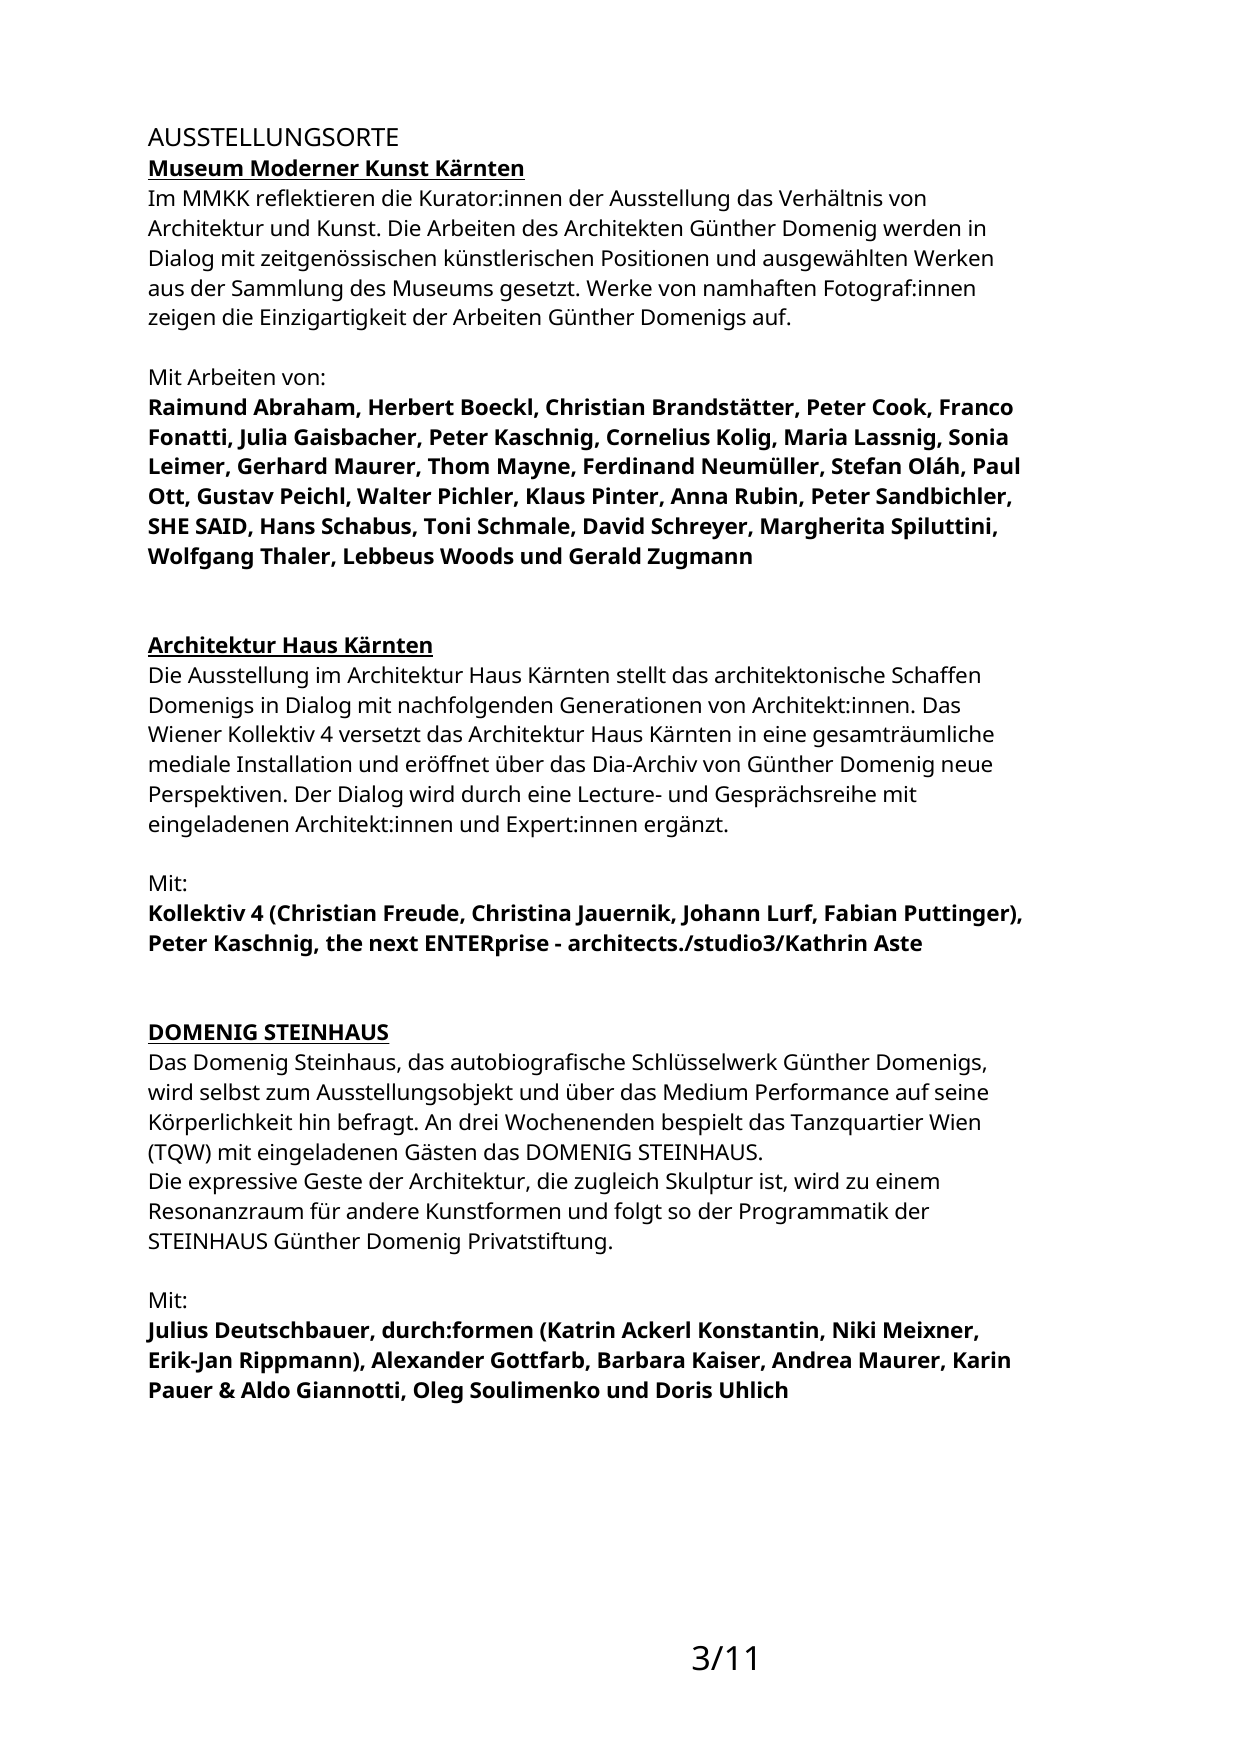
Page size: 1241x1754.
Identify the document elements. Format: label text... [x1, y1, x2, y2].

text Das Domenig Steinhaus, das autobiografische Schlüsselwerk Günther Domenigs, wird selbst zum Ausstellungsobjekt und über das Medium Performance auf seine Körperlichkeit hin befragt. An drei Wochenenden bespielt das Tanzquartier Wien (TQW) mit eingeladenen Gästen das DOMENIG STEINHAUS. [148, 1047, 1033, 1166]
text Mit: Julius Deutschbauer, durch:formen (Katrin Ackerl Konstantin, Niki Meixner, Erik-Jan Rippmann), Alexander Gottfarb, Barbara Kaiser, Andrea Maurer, Karin Pauer & Aldo Giannotti, Oleg Soulimenko und Doris Uhlich [148, 1285, 1033, 1404]
text DOMENIG STEINHAUS [148, 1017, 1033, 1047]
text Die expressive Geste der Architektur, die zugleich Skulptur ist, wird zu einem Resonanzraum für andere Kunstformen und folgt so der Programmatik der STEINHAUS Günther Domenig Privatstiftung. [148, 1166, 1033, 1256]
text Architektur Haus Kärnten Die Ausstellung im Architektur Haus Kärnten stellt das architektonische Schaffen Domenigs in Dialog mit nachfolgenden Generationen von Architekt:innen. Das Wiener Kollektiv 4 versetzt das Architektur Haus Kärnten in eine gesamträumliche mediale Installation und eröffnet über das Dia-Archiv von Günther Domenig neue Perspektiven. Der Dialog wird durch eine Lecture- und Gesprächsreihe mit eingeladenen Architekt:innen und Expert:innen ergänzt. [148, 630, 1033, 838]
text Mit: Kollektiv 4 (Christian Freude, Christina Jauernik, Johann Lurf, Fabian Puttinger), Peter Kaschnig, the next ENTERprise - architects./studio3/Kathrin Aste [148, 868, 1033, 958]
text AUSSTELLUNGSORTE Museum Moderner Kunst Kärnten Im MMKK reflektieren die Kurator:innen der Ausstellung das Verhältnis von Architektur und Kunst. Die Arbeiten des Architekten Günther Domenig werden in Dialog mit zeitgenössischen künstlerischen Positionen und ausgewählten Werken aus der Sammlung des Museums gesetzt. Werke von namhaften Fotograf:innen zeigen die Einzigartigkeit der Arbeiten Günther Domenigs auf. Mit Arbeiten von: Raimund Abraham, Herbert Boeckl, Christian Brandstätter, Peter Cook, Franco Fonatti, Julia Gaisbacher, Peter Kaschnig, Cornelius Kolig, Maria Lassnig, Sonia Leimer, Gerhard Maurer, Thom Mayne, Ferdinand Neumüller, Stefan Oláh, Paul Ott, Gustav Peichl, Walter Pichler, Klaus Pinter, Anna Rubin, Peter Sandbichler, SHE SAID, Hans Schabus, Toni Schmale, David Schreyer, Margherita Spiluttini, Wolfgang Thaler, Lebbeus Woods und Gerald Zugmann [148, 119, 1033, 570]
